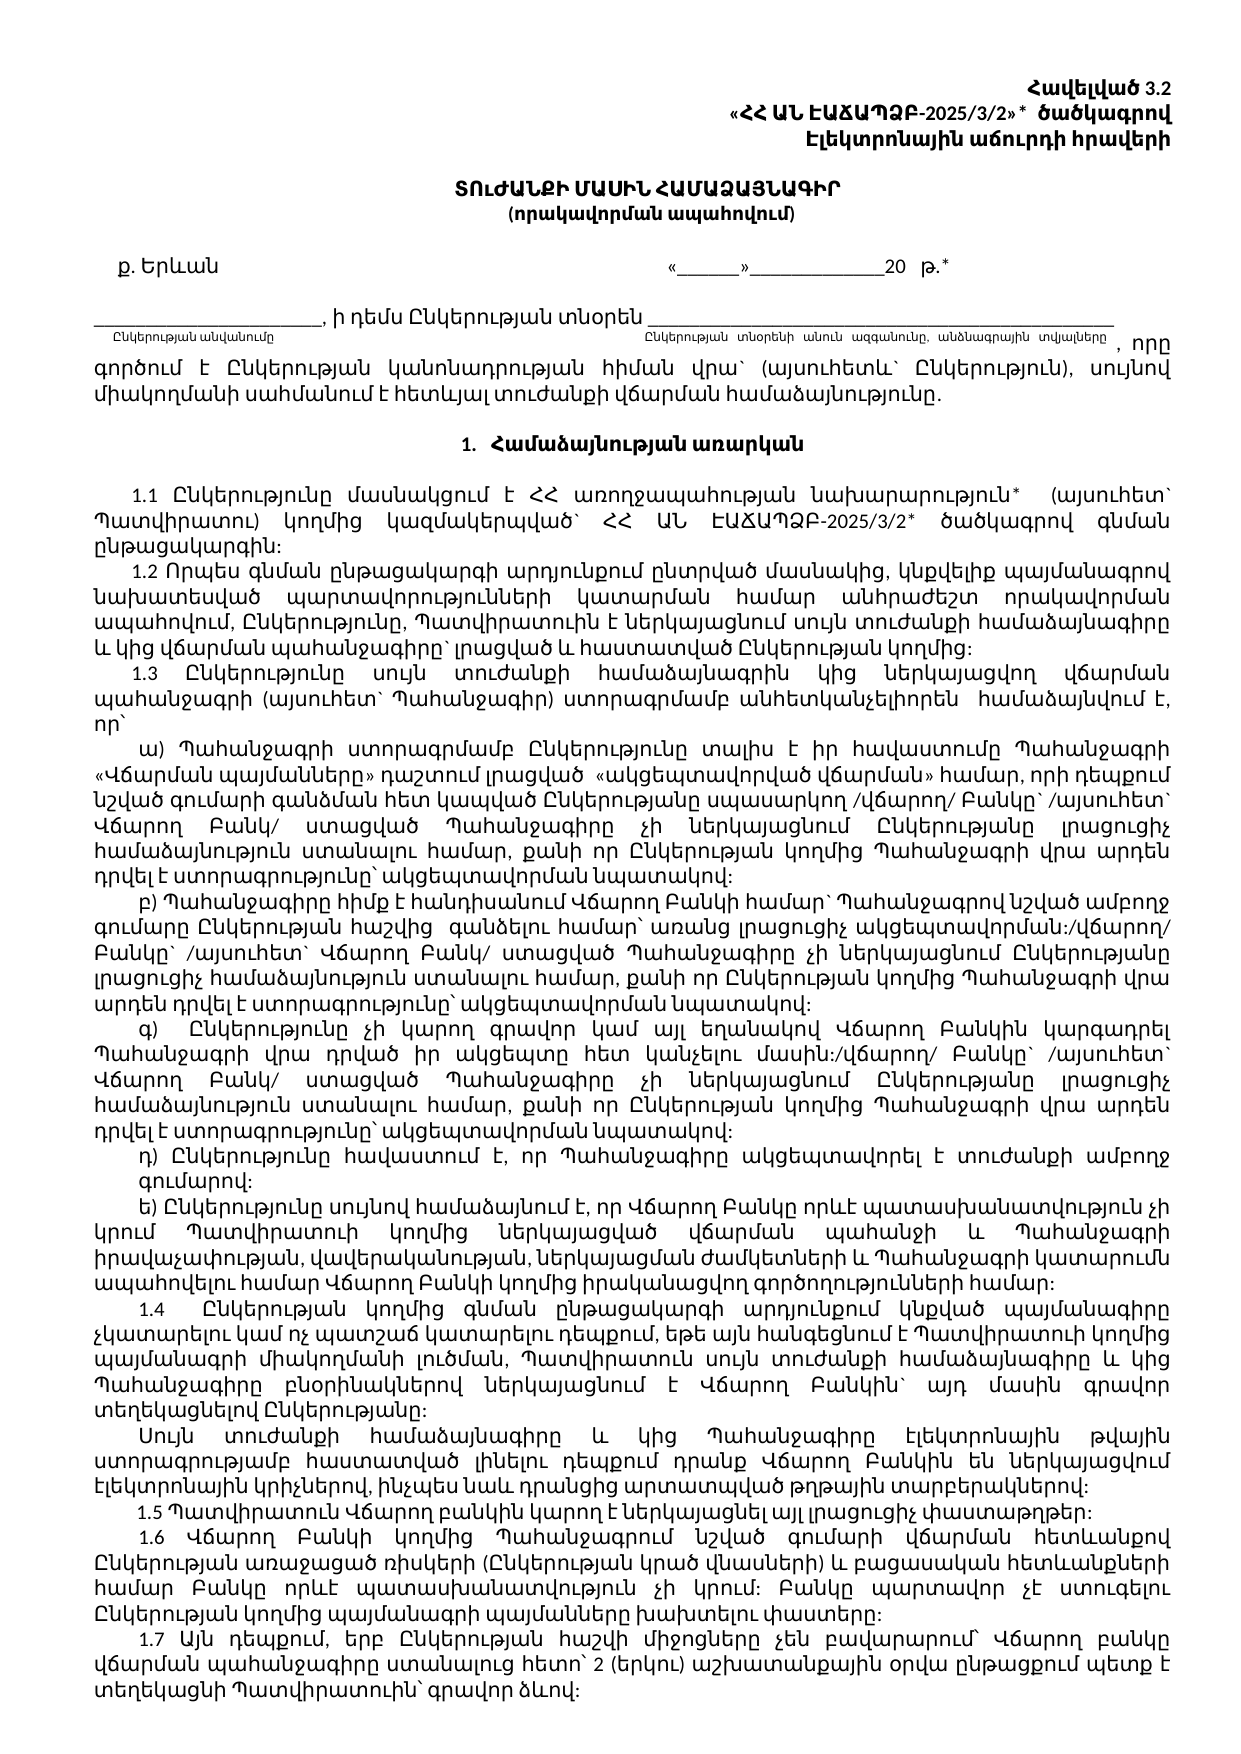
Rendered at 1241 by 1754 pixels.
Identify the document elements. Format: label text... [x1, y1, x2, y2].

text 1.4 Ընկերության կողմից գնման ընթացակարգի արդյունքում կնքված պայմանագիրը չկատարելու կամ ոչ պատշաճ կատարելու դեպքում, եթե այն հանգեցնում է Պատվիրատուի կողմից պայմանագրի միակողմանի լուծման, Պատվիրատուն սույն տուժանքի համաձայնագիրը և կից Պահանջագիրը բնօրինակներով ներկայացնում է Վճարող Բանկին` այդ մասին գրավոր տեղեկացնելով Ընկերությանը: [94, 1296, 1171, 1423]
text 1.5 Պատվիրատուն Վճարող բանկին կարող է ներկայացնել այլ լրացուցիչ փաստաթղթեր: [94, 1499, 1171, 1524]
text ______________________, ի դեմս Ընկերության տնօրեն _____________________________________________ [94, 304, 1171, 330]
text դ) Ընկերությունը հավաստում է, որ Պահանջագիրը ակցեպտավորել է տուժանքի ամբողջ գումարով: [138, 1143, 1171, 1194]
text Հավելված 3.2 [94, 75, 1171, 100]
text ե) Ընկերությունը սույնով համաձայնում է, որ Վճարող Բանկը որևէ պատասխանատվություն չի կրում Պատվիրատուի կողմից ներկայացված վճարման պահանջի և Պահանջագրի իրավաչափության, վավերականության, ներկայացման ժամկետների և Պահանջագրի կատարումն ապահովելու համար Վճարող Բանկի կողմից իրականացվող գործողությունների համար: [94, 1194, 1171, 1296]
text «ՀՀ ԱՆ ԷԱՃԱՊՁԲ-2025/3/2»* ծածկագրով [94, 100, 1171, 126]
text 1.6 Վճարող Բանկի կողմից Պահանջագրում նշված գումարի վճարման հետևանքով Ընկերության առաջացած ռիսկերի (Ընկերության կրած վնասների) և բացասական հետևանքների համար Բանկը որևէ պատասխանատվություն չի կրում: Բանկը պարտավոր չէ ստուգելու Ընկերության կողմից պայմանագրի պայմանները խախտելու փաստերը: [94, 1524, 1171, 1626]
text 1.2 Որպես գնման ընթացակարգի արդյունքում ընտրված մասնակից, կնքվելիք պայմանագրով նախատեսված պարտավորությունների կատարման համար անհրաժեշտ որակավորման ապահովում, Ընկերությունը, Պատվիրատուին է ներկայացնում սույն տուժանքի համաձայնագիրը և կից վճարման պահանջագիրը` լրացված և հաստատված Ընկերության կողմից: [94, 559, 1171, 660]
text 1.3 Ընկերությունը սույն տուժանքի համաձայնագրին կից ներկայացվող վճարման պահանջագրի (այսուհետ` Պահանջագիր) ստորագրմամբ անհետկանչելիորեն համաձայնվում է, որ՝ [94, 660, 1171, 737]
text բ) Պահանջագիրը հիմք է հանդիսանում Վճարող Բանկի համար` Պահանջագրով նշված ամբողջ գումարը Ընկերության հաշվից գանձելու համար՝ առանց լրացուցիչ ակցեպտավորման:/վճարող/ Բանկը` /այսուհետ` Վճարող Բանկ/ ստացված Պահանջագիրը չի ներկայացնում Ընկերությանը լրացուցիչ համաձայնություն ստանալու համար, քանի որ Ընկերության կողմից Պահանջագրի վրա արդեն դրվել է ստորագրությունը՝ ակցեպտավորման նպատակով: [94, 889, 1171, 1016]
text ք. Երևան «______»_____________20 թ.* [94, 254, 1171, 279]
text 1. Համաձայնության առարկան [94, 432, 1171, 457]
text Ընկերության անվանումը Ընկերության տնօրենի անուն ազգանունը, անձնագրային տվյալները , որը գործում է Ընկերության կանոնադրության հիման վրա` (այսուհետև` Ընկերություն), սույնով միակողմանի սահմանում է հետևյալ տուժանքի վճարման համաձայնությունը. [94, 330, 1171, 406]
text Էլեկտրոնային աճուրդի հրավերի [94, 126, 1171, 151]
text 1.1 Ընկերությունը մասնակցում է ՀՀ առողջապահության նախարարություն* (այսուհետ` Պատվիրատու) կողմից կազմակերպված` ՀՀ ԱՆ ԷԱՃԱՊՁԲ-2025/3/2* ծածկագրով գնման ընթացակարգին: [94, 482, 1171, 559]
text գ) Ընկերությունը չի կարող գրավոր կամ այլ եղանակով Վճարող Բանկին կարգադրել Պահանջագրի վրա դրված իր ակցեպտը հետ կանչելու մասին:/վճարող/ Բանկը` /այսուհետ` Վճարող Բանկ/ ստացված Պահանջագիրը չի ներկայացնում Ընկերությանը լրացուցիչ համաձայնություն ստանալու համար, քանի որ Ընկերության կողմից Պահանջագրի վրա արդեն դրվել է ստորագրությունը՝ ակցեպտավորման նպատակով: [94, 1016, 1171, 1143]
text (որակավորման ապահովում) [94, 202, 1171, 225]
text 1.7 Այն դեպքում, երբ Ընկերության հաշվի միջոցները չեն բավարարում՝ Վճարող բանկը վճարման պահանջագիրը ստանալուց հետո՝ 2 (երկու) աշխատանքային օրվա ընթացքում պետք է տեղեկացնի Պատվիրատուին՝ գրավոր ձևով: [94, 1626, 1171, 1702]
text ՏՈւԺԱՆՔԻ ՄԱՍԻՆ ՀԱՄԱՁԱՅՆԱԳԻՐ [94, 177, 1171, 202]
text ա) Պահանջագրի ստորագրմամբ Ընկերությունը տալիս է իր հավաստումը Պահանջագրի «Վճարման պայմանները» դաշտում լրացված «ակցեպտավորված վճարման» համար, որի դեպքում նշված գումարի գանձման հետ կապված Ընկերությանը սպասարկող /վճարող/ Բանկը` /այսուհետ` Վճարող Բանկ/ ստացված Պահանջագիրը չի ներկայացնում Ընկերությանը լրացուցիչ համաձայնություն ստանալու համար, քանի որ Ընկերության կողմից Պահանջագրի վրա արդեն դրվել է ստորագրությունը՝ ակցեպտավորման նպատակով: [94, 737, 1171, 889]
text Սույն տուժանքի համաձայնագիրը և կից Պահանջագիրը էլեկտրոնային թվային ստորագրությամբ հաստատված լինելու դեպքում դրանք Վճարող Բանկին են ներկայացվում էլեկտրոնային կրիչներով, ինչպես նաև դրանցից արտատպված թղթային տարբերակներով: [94, 1423, 1171, 1499]
